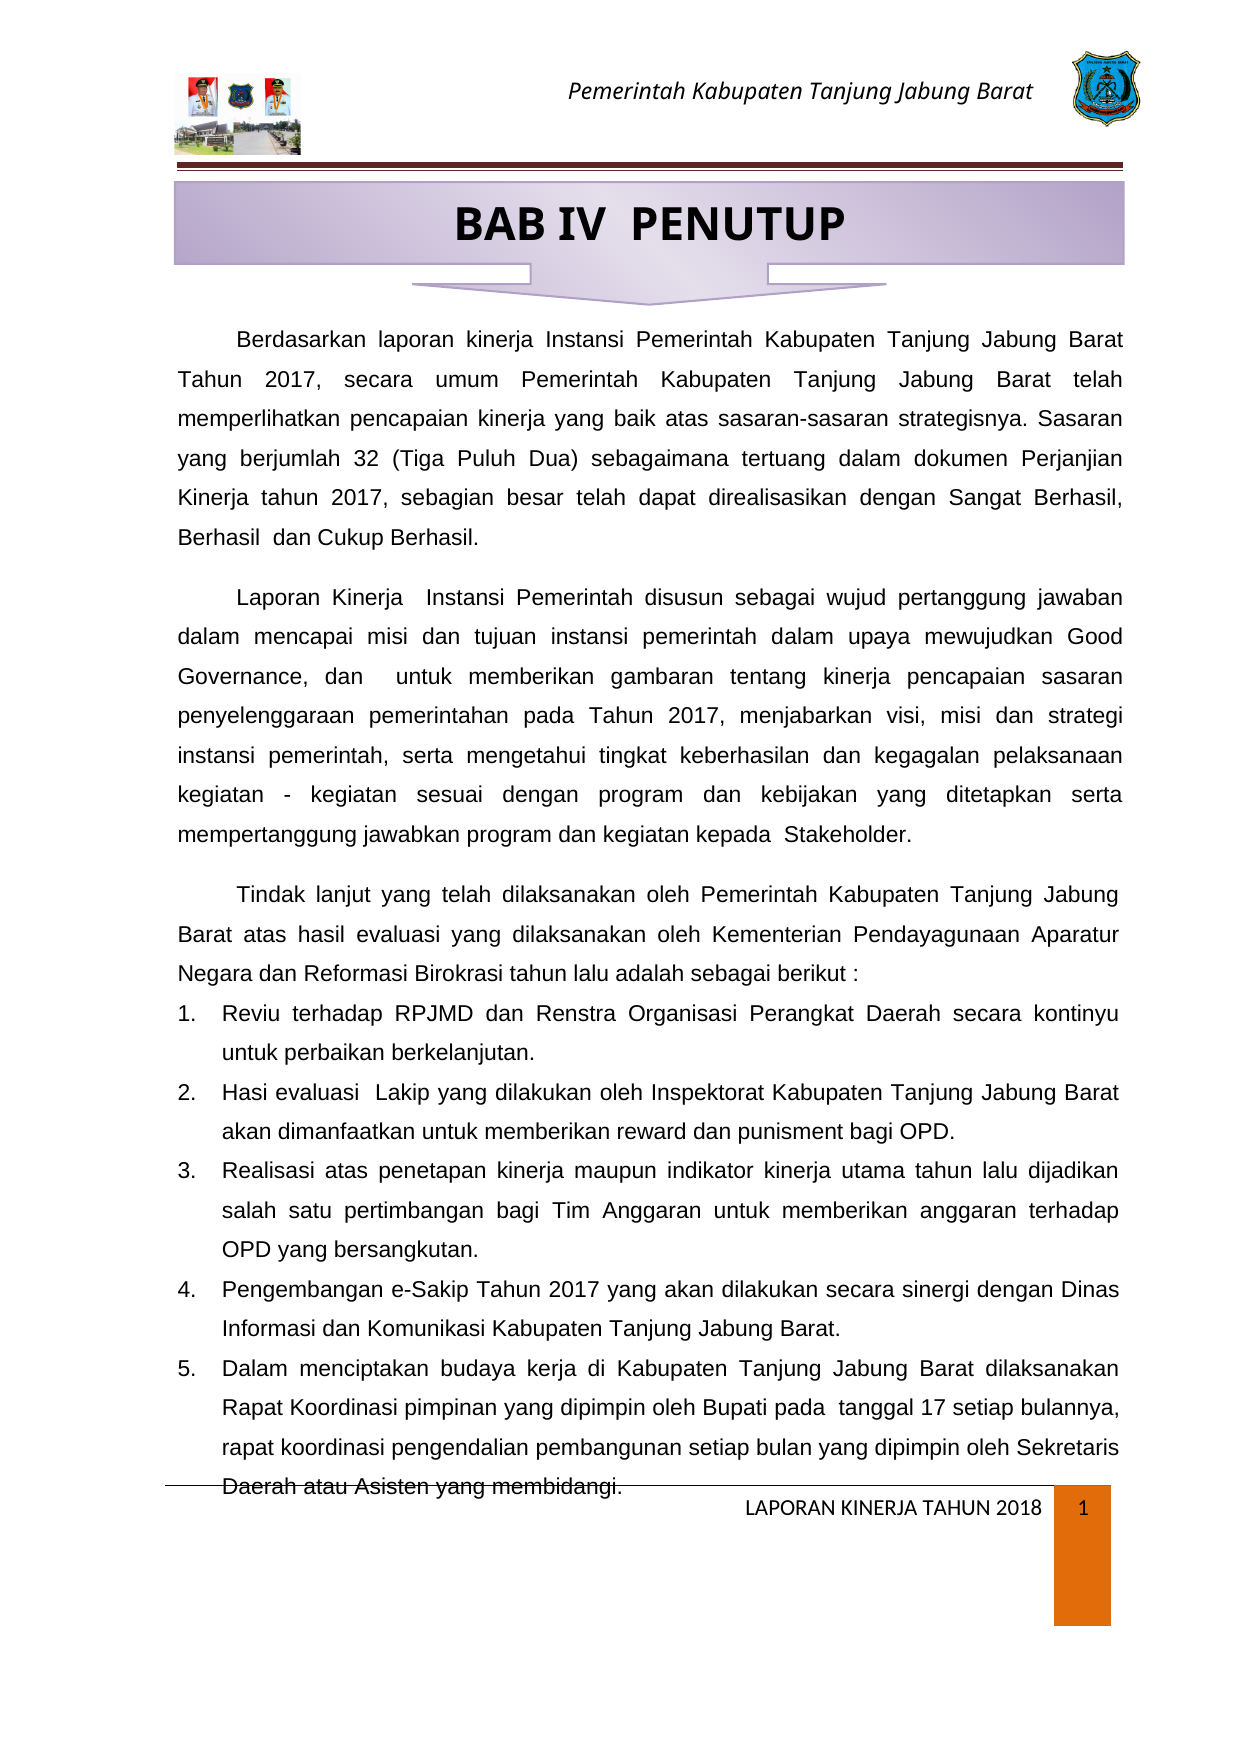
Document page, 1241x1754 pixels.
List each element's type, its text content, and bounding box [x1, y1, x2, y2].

list Realisasi atas penetapan kinerja maupun indikator kinerja utama tahun lalu dijadikan salah satu pertimbangan bagi Tim Anggaran untuk memberikan anggaran terhadap OPD yang bersangkutan. [177, 1157, 1119, 1263]
text Berdasarkan laporan kinerja Instansi Pemerintah Kabupaten Tanjung Jabung Barat Tahun 2017, secara umum Pemerintah Kabupaten Tanjung Jabung Barat telah memperlihatkan pencapaian kinerja yang baik atas sasaran-sasaran strategisnya. Sasaran yang berjumlah 32 (Tiga Puluh Dua) sebagaimana tertuang dalam dokumen Perjanjian Kinerja tahun 2017, sebagian besar telah dapat direalisasikan dengan Sangat Berhasil, Berhasil dan Cukup Berhasil. [177, 326, 1123, 550]
list Reviu terhadap RPJMD dan Renstra Organisasi Perangkat Daerah secara kontinyu untuk perbaikan berkelanjutan. [177, 999, 1119, 1065]
picture [174, 73, 301, 155]
text Tindak lanjut yang telah dilaksanakan oleh Pemerintah Kabupaten Tanjung Jabung Barat atas hasil evaluasi yang dilaksanakan oleh Kementerian Pendayagunaan Aparatur Negara dan Reformasi Birokrasi tahun lalu adalah sebagai berikut : [177, 881, 1119, 986]
list Pengembangan e-Sakip Tahun 2017 yang akan dilakukan secara sinergi dengan Dinas Informasi dan Komunikasi Kabupaten Tanjung Jabung Barat. [177, 1276, 1119, 1342]
list Dalam menciptakan budaya kerja di Kabupaten Tanjung Jabung Barat dilaksanakan Rapat Koordinasi pimpinan yang dipimpin oleh Bupati pada tanggal 17 setiap bulannya, rapat koordinasi pengendalian pembangunan setiap bulan yang dipimpin oleh Sekretaris Daerah atau Asisten yang membidangi. [177, 1355, 1119, 1484]
text Laporan Kinerja Instansi Pemerintah disusun sebagai wujud pertanggung jawaban dalam mencapai misi dan tujuan instansi pemerintah dalam upaya mewujudkan Good Governance, dan untuk memberikan gambaran tentang kinerja pencapaian sasaran penyelenggaraan pemerintahan pada Tahun 2017, menjabarkan visi, misi dan strategi instansi pemerintah, serta mengetahui tingkat keberhasilan dan kegagalan pelaksanaan kegiatan - kegiatan sesuai dengan program dan kebijakan yang ditetapkan serta mempertanggung jawabkan program dan kegiatan kepada Stakeholder. [177, 584, 1123, 847]
list Hasi evaluasi Lakip yang dilakukan oleh Inspektorat Kabupaten Tanjung Jabung Barat akan dimanfaatkan untuk memberikan reward dan punisment bagi OPD. [177, 1078, 1119, 1144]
